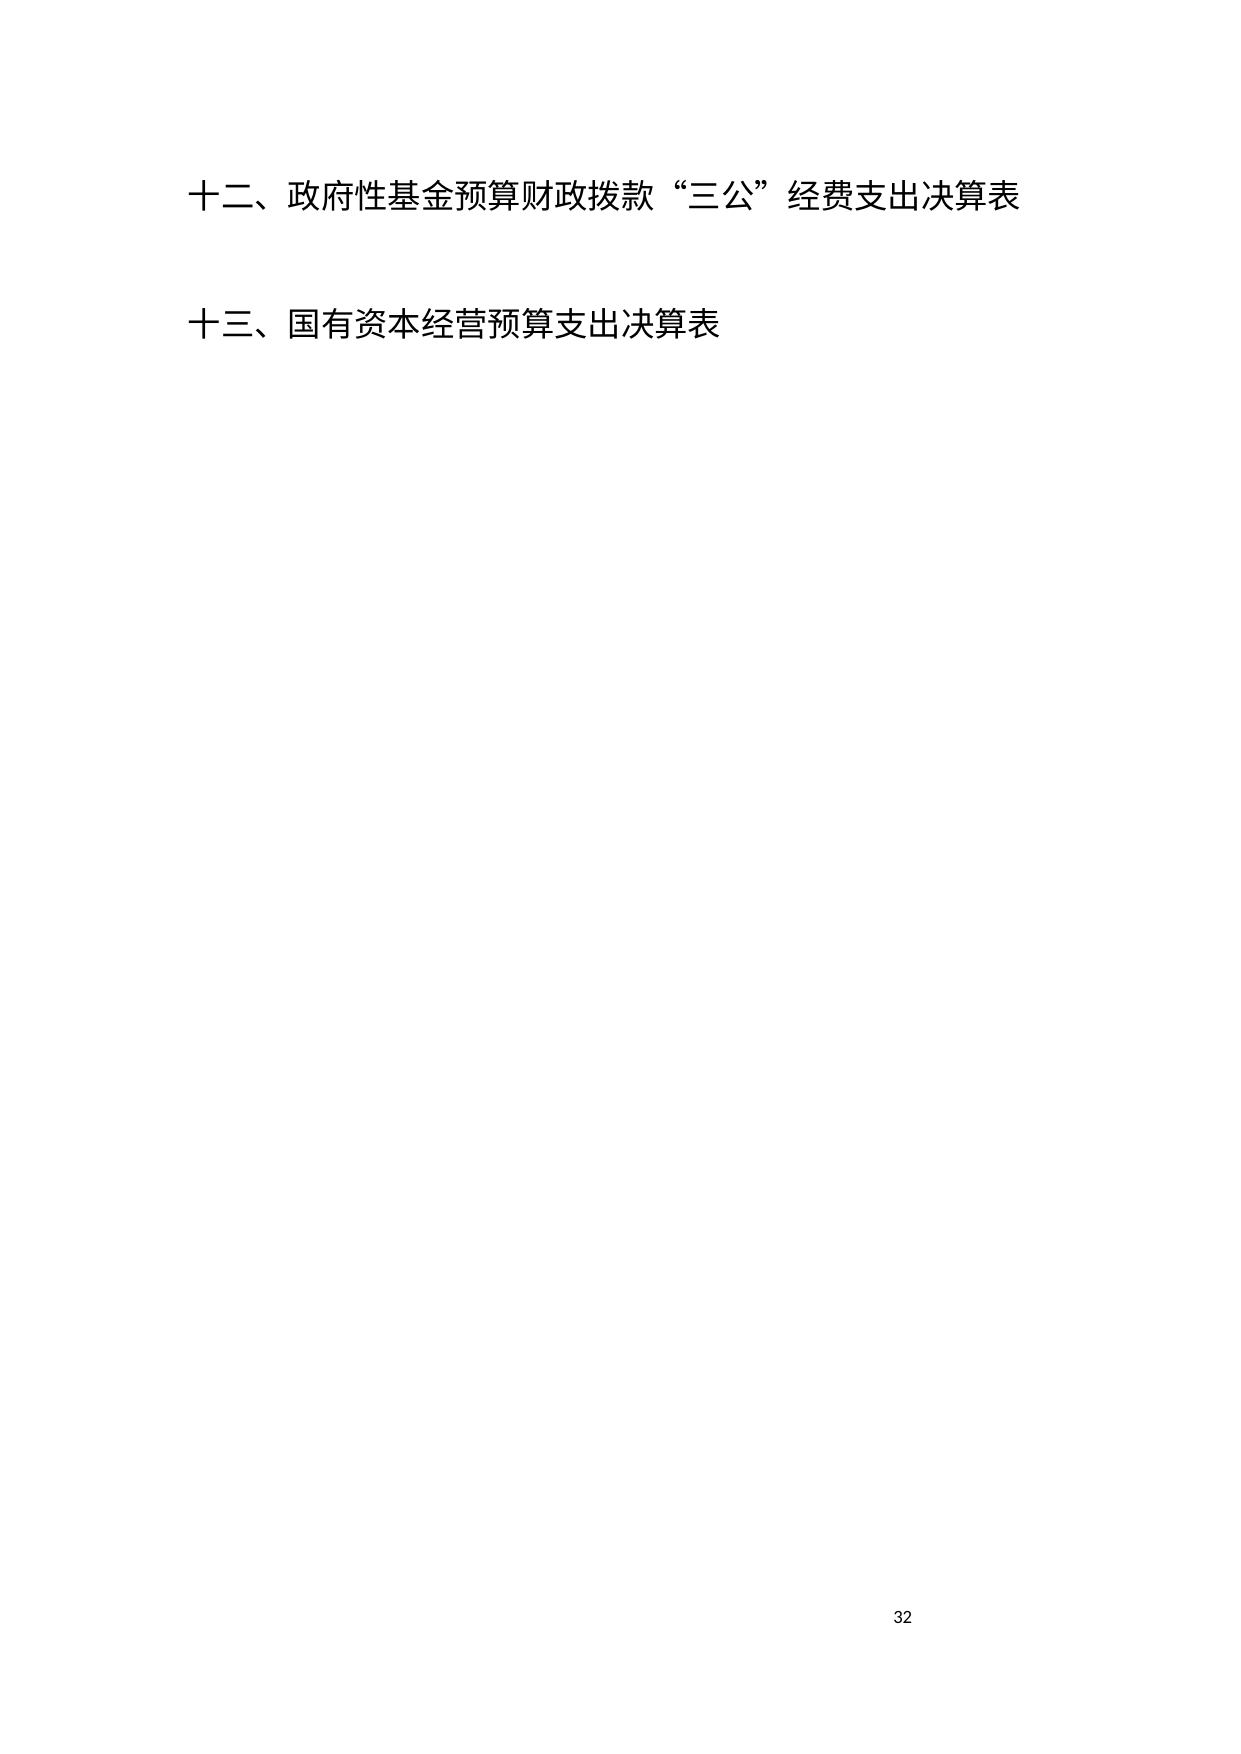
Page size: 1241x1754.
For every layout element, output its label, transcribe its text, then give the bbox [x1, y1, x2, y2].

subtitle 十二、政府性基金预算财政拨款“三公”经费支出决算表 [187, 162, 1053, 227]
subtitle 十三、国有资本经营预算支出决算表 [187, 289, 1053, 354]
